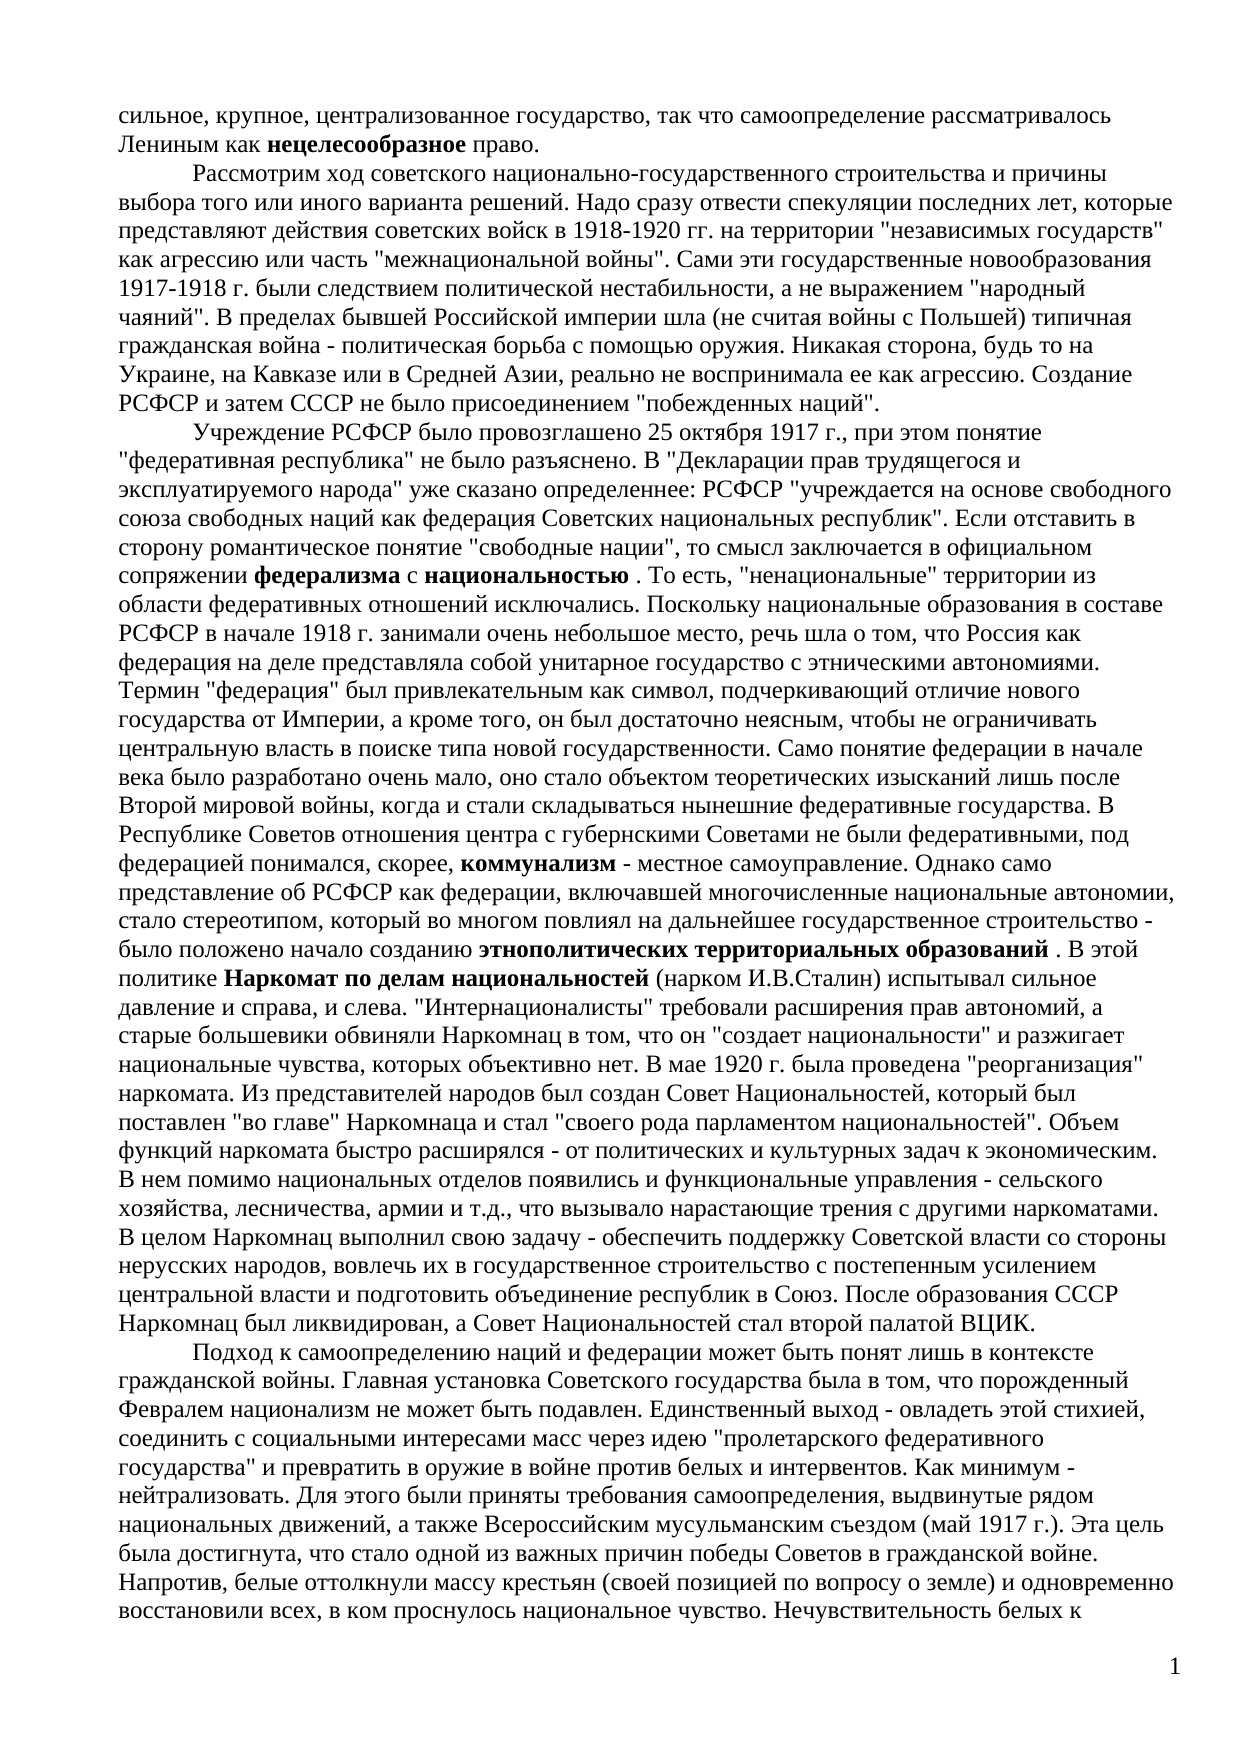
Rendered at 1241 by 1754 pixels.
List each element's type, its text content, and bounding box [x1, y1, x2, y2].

text Учреждение РСФСР было провозглашено 25 октября 1917 г., при этом понятие "федеративная республика" не было разъяснено. В "Декларации прав трудящегося и эксплуатируемого народа" уже сказано определеннее: РСФСР "учреждается на основе свободного союза свободных наций как федерация Советских национальных республик". Если отставить в сторону романтическое понятие "свободные нации", то смысл заключается в официальном сопряжении федерализма с национальностью . То есть, "ненациональные" территории из области федеративных отношений исключались. Поскольку национальные образования в составе РСФСР в начале 1918 г. занимали очень небольшое место, речь шла о том, что Россия как федерация на деле представляла собой унитарное государство с этническими автономиями. Термин "федерация" был привлекательным как символ, подчеркивающий отличие нового государства от Империи, а кроме того, он был достаточно неясным, чтобы не ограничивать центральную власть в поиске типа новой государственности. Само понятие федерации в начале века было разработано очень мало, оно стало объектом теоретических изысканий лишь после Второй мировой войны, когда и стали складываться нынешние федеративные государства. В Республике Советов отношения центра с губернскими Советами не были федеративными, под федерацией понимался, скорее, коммунализм - местное самоуправление. Однако само представление об РСФСР как федерации, включавшей многочисленные национальные автономии, стало стереотипом, который во многом повлиял на дальнейшее государственное строительство - было положено начало созданию этнополитических территориальных образований . В этой политике Наркомат по делам национальностей (нарком И.В.Сталин) испытывал сильное давление и справа, и слева. "Интернационалисты" требовали расширения прав автономий, а старые большевики обвиняли Наркомнац в том, что он "создает национальности" и разжигает национальные чувства, которых объективно нет. В мае 1920 г. была проведена "реорганизация" наркомата. Из представителей народов был создан Совет Национальностей, который был поставлен "во главе" Наркомнаца и стал "своего рода парламентом национальностей". Объем функций наркомата быстро расширялся - от политических и культурных задач к экономическим. В нем помимо национальных отделов появились и функциональные управления - сельского хозяйства, лесничества, армии и т.д., что вызывало нарастающие трения с другими наркоматами. В целом Наркомнац выполнил свою задачу - обеспечить поддержку Советской власти со стороны нерусских народов, вовлечь их в государственное строительство с постепенным усилением центральной власти и подготовить объединение республик в Союз. После образования СССР Наркомнац был ликвидирован, а Совет Национальностей стал второй палатой ВЦИК. [118, 417, 1181, 1337]
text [118, 1337, 1181, 1624]
text Рассмотрим ход советского национально-государственного строительства и причины выбора того или иного варианта решений. Надо сразу отвести спекуляции последних лет, которые представляют действия советских войск в 1918-1920 гг. на территории "независимых государств" как агрессию или часть "межнациональной войны". Сами эти государственные новообразования 1917-1918 г. были следствием политической нестабильности, а не выражением "народный чаяний". В пределах бывшей Российской империи шла (не считая войны с Польшей) типичная гражданская война - политическая борьба с помощью оружия. Никакая сторона, будь то на Украине, на Кавказе или в Средней Азии, реально не воспринимала ее как агрессию. Создание РСФСР и затем СССР не было присоединением "побежденных наций". [118, 158, 1181, 417]
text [118, 100, 1181, 158]
